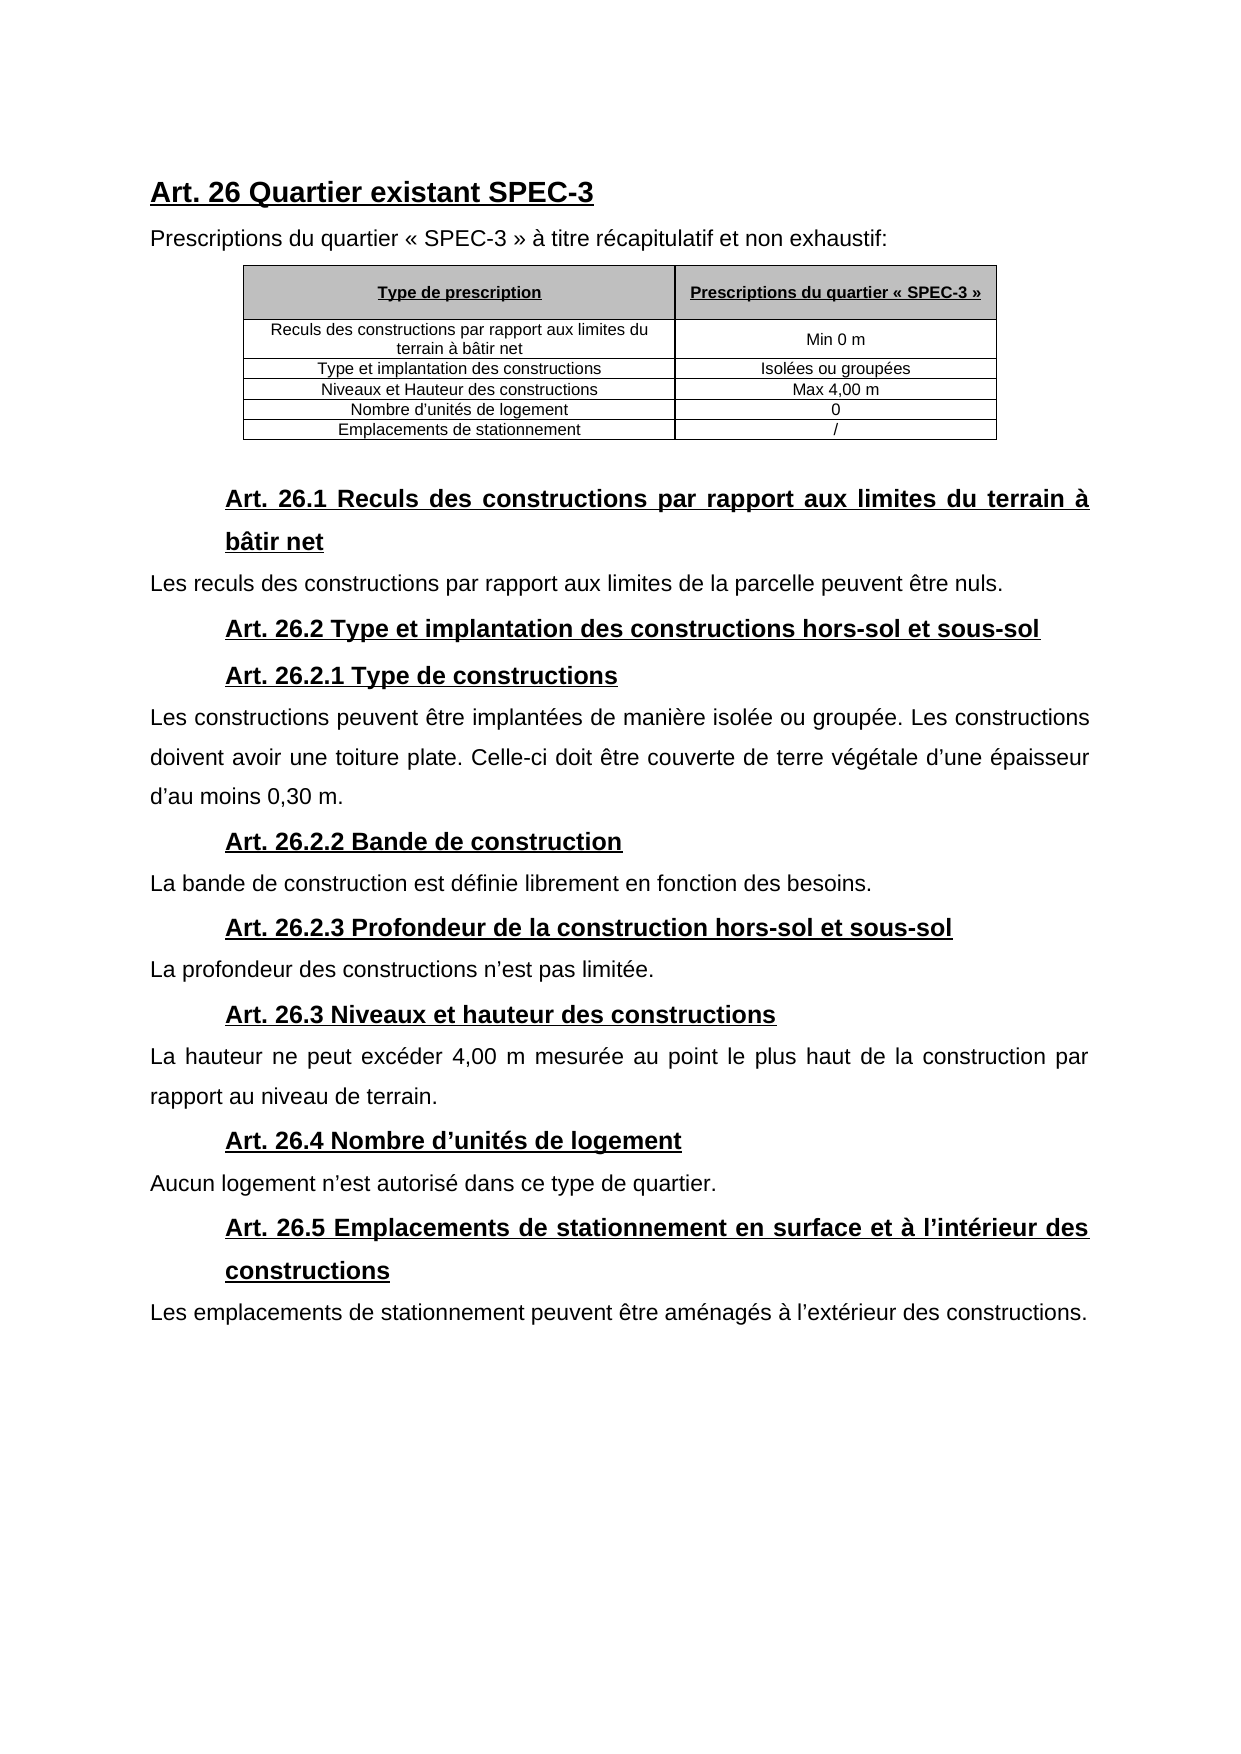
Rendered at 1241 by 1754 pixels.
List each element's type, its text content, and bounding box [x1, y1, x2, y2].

text Aucun logement n’est autorisé dans ce type de quartier. [150, 1169, 1090, 1196]
table_cell Nombre d’unités de logement [244, 400, 674, 419]
subtitle Art. 26.5 Emplacements de stationnement en surface et à l’intérieur des constructions [225, 1239, 1090, 1285]
subtitle Art. 26.2.2 Bande de construction [225, 827, 1090, 855]
text La bande de construction est définie librement en fonction des besoins. [150, 870, 1090, 896]
subtitle Art. 26.2.1 Type de constructions [225, 661, 1090, 689]
table_cell Type et implantation des constructions [244, 359, 674, 378]
table_header Prescriptions du quartier « SPEC-3 » [676, 266, 996, 319]
text Prescriptions du quartier « SPEC-3 » à titre récapitulatif et non exhaustif: [150, 225, 1090, 252]
table_cell Min 0 m [676, 320, 996, 358]
text Les reculs des constructions par rapport aux limites de la parcelle peuvent être nuls. [150, 570, 1090, 596]
table_cell 0 [676, 400, 996, 419]
text La profondeur des constructions n’est pas limitée. [150, 956, 1090, 983]
subtitle Art. 26.5 Emplacements de stationnement en surface et à l’intérieur des constructions [225, 1213, 1090, 1238]
subtitle Art. 26 Quartier existant SPEC-3 [150, 175, 1090, 208]
table_cell Reculs des constructions par rapport aux limites du terrain à bâtir net [244, 320, 674, 358]
text Les constructions peuvent être implantées de manière isolée ou groupée. Les constructions doivent avoir une toiture plate. Celle-ci doit être couverte de terre végétale d’une épaisseur d’au moins 0,30 m. [150, 704, 1090, 809]
text Les emplacements de stationnement peuvent être aménagés à l’extérieur des constructions. [150, 1299, 1090, 1326]
table_cell / [676, 420, 996, 439]
subtitle Art. 26.2.3 Profondeur de la construction hors-sol et sous-sol [225, 913, 1090, 942]
subtitle Art. 26.1 Reculs des constructions par rapport aux limites du terrain à bâtir net [225, 510, 1090, 556]
subtitle Art. 26.2 Type et implantation des constructions hors-sol et sous-sol [225, 613, 1090, 642]
text La hauteur ne peut excéder 4,00 m mesurée au point le plus haut de la construction par rapport au niveau de terrain. [150, 1043, 1090, 1109]
table_cell Niveaux et Hauteur des constructions [244, 379, 674, 398]
subtitle Art. 26.3 Niveaux et hauteur des constructions [225, 1000, 1090, 1029]
subtitle Art. 26.1 Reculs des constructions par rapport aux limites du terrain à bâtir net [225, 484, 1090, 509]
table_header Type de prescription [244, 266, 674, 319]
subtitle Art. 26.4 Nombre d’unités de logement [225, 1126, 1090, 1155]
table_cell Isolées ou groupées [676, 359, 996, 378]
table_cell Emplacements de stationnement [244, 420, 674, 439]
table_cell Max 4,00 m [676, 379, 996, 398]
